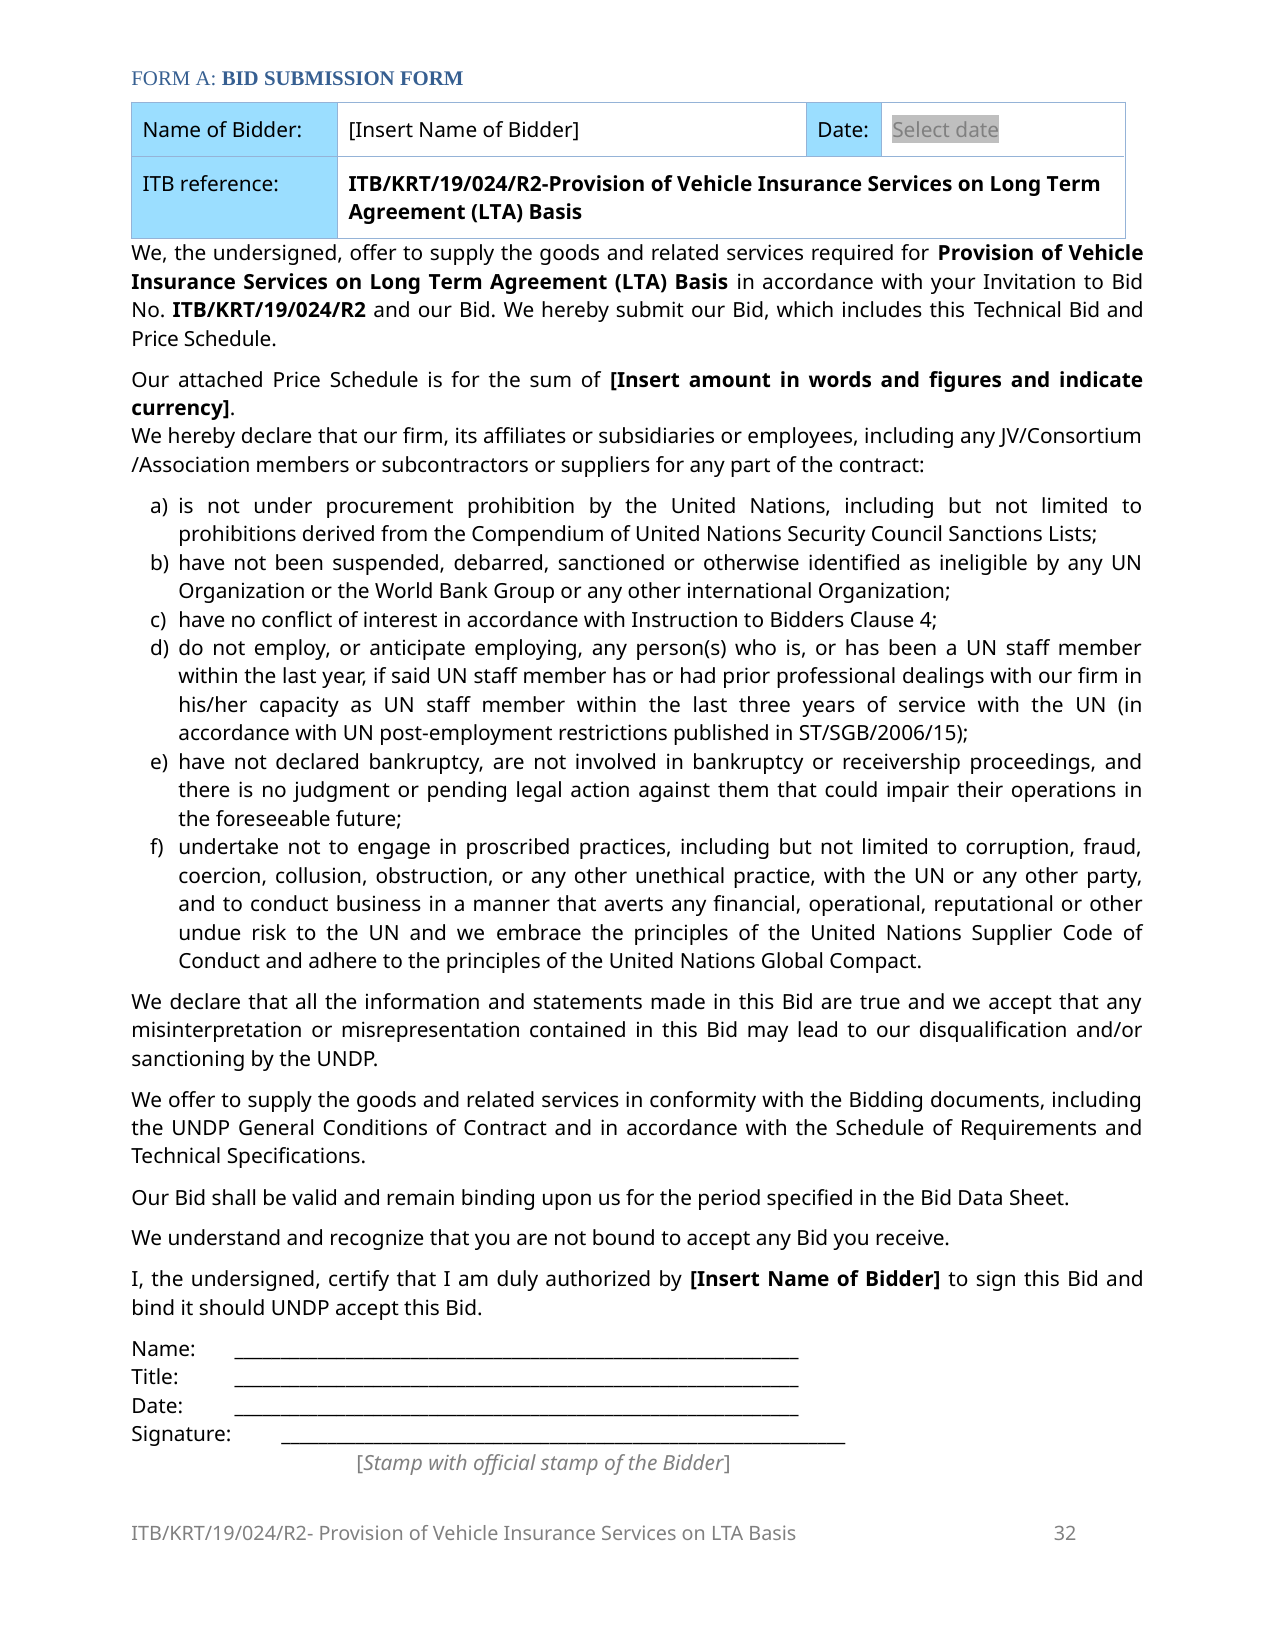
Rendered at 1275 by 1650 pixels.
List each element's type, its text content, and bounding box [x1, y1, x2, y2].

table_header [Insert Name of Bidder] [338, 103, 806, 156]
list do not employ, or anticipate employing, any person(s) who is, or has been a UN staff member within the last year, if said UN staff member has or had prior professional dealings with our firm in his/her capacity as UN staff member within the last three years of service with the UN (in accordance with UN post-employment restrictions published in ST/SGB/2006/15); [150, 633, 1144, 747]
text I, the undersigned, certify that I am duly authorized by [Insert Name of Bidder] to sign this Bid and bind it should UNDP accept this Bid. [131, 1264, 1144, 1321]
list have not been suspended, debarred, sanctioned or otherwise identified as ineligible by any UN Organization or the World Bank Group or any other international Organization; [150, 548, 1144, 605]
text We hereby declare that our firm, its affiliates or subsidiaries or employees, including any JV/Consortium /Association members or subcontractors or suppliers for any part of the contract: [131, 422, 1144, 478]
list is not under procurement prohibition by the United Nations, including but not limited to prohibitions derived from the Compendium of United Nations Security Council Sanctions Lists; [150, 491, 1144, 548]
table_cell ITB/KRT/19/024/R2-Provision of Vehicle Insurance Services on Long Term Agreement (LTA) Basis [338, 156, 1125, 238]
text Title: _____________________________________________________________ [131, 1362, 1144, 1391]
text Our attached Price Schedule is for the sum of [Insert amount in words and figures and indicate currency]. [131, 365, 1144, 422]
list undertake not to engage in proscribed practices, including but not limited to corruption, fraud, coercion, collusion, obstruction, or any other unethical practice, with the UN or any other party, and to conduct business in a manner that averts any financial, operational, reputational or other undue risk to the UN and we embrace the principles of the United Nations Supplier Code of Conduct and adhere to the principles of the United Nations Global Compact. [150, 832, 1144, 974]
table_header Name of Bidder: [132, 103, 337, 156]
text Date: _____________________________________________________________ [131, 1391, 1144, 1419]
text Our Bid shall be valid and remain binding upon us for the period specified in the Bid Data Sheet. [131, 1183, 1144, 1211]
text [Stamp with official stamp of the Bidder] [281, 1448, 1144, 1476]
table_cell ITB reference: [132, 157, 337, 238]
text Signature: _____________________________________________________________ [131, 1419, 1144, 1448]
text We, the undersigned, offer to supply the goods and related services required for Provision of Vehicle Insurance Services on Long Term Agreement (LTA) Basis in accordance with your Invitation to Bid No. ITB/KRT/19/024/R2 and our Bid. We hereby submit our Bid, which includes this Technical Bid and Price Schedule. [131, 238, 1144, 352]
list have not declared bankruptcy, are not involved in bankruptcy or receivership proceedings, and there is no judgment or pending legal action against them that could impair their operations in the foreseeable future; [150, 747, 1144, 832]
text We declare that all the information and statements made in this Bid are true and we accept that any misinterpretation or misrepresentation contained in this Bid may lead to our disqualification and/or sanctioning by the UNDP. [131, 987, 1144, 1072]
text We offer to supply the goods and related services in conformity with the Bidding documents, including the UNDP General Conditions of Contract and in accordance with the Schedule of Requirements and Technical Specifications. [131, 1085, 1144, 1170]
list Form A: Bid Submission Form [131, 66, 1144, 90]
table_header Date: [807, 103, 881, 156]
text Name: _____________________________________________________________ [131, 1334, 1144, 1362]
table_header [882, 103, 1125, 156]
list have no conflict of interest in accordance with Instruction to Bidders Clause 4; [150, 605, 1144, 633]
text We understand and recognize that you are not bound to accept any Bid you receive. [131, 1223, 1144, 1252]
